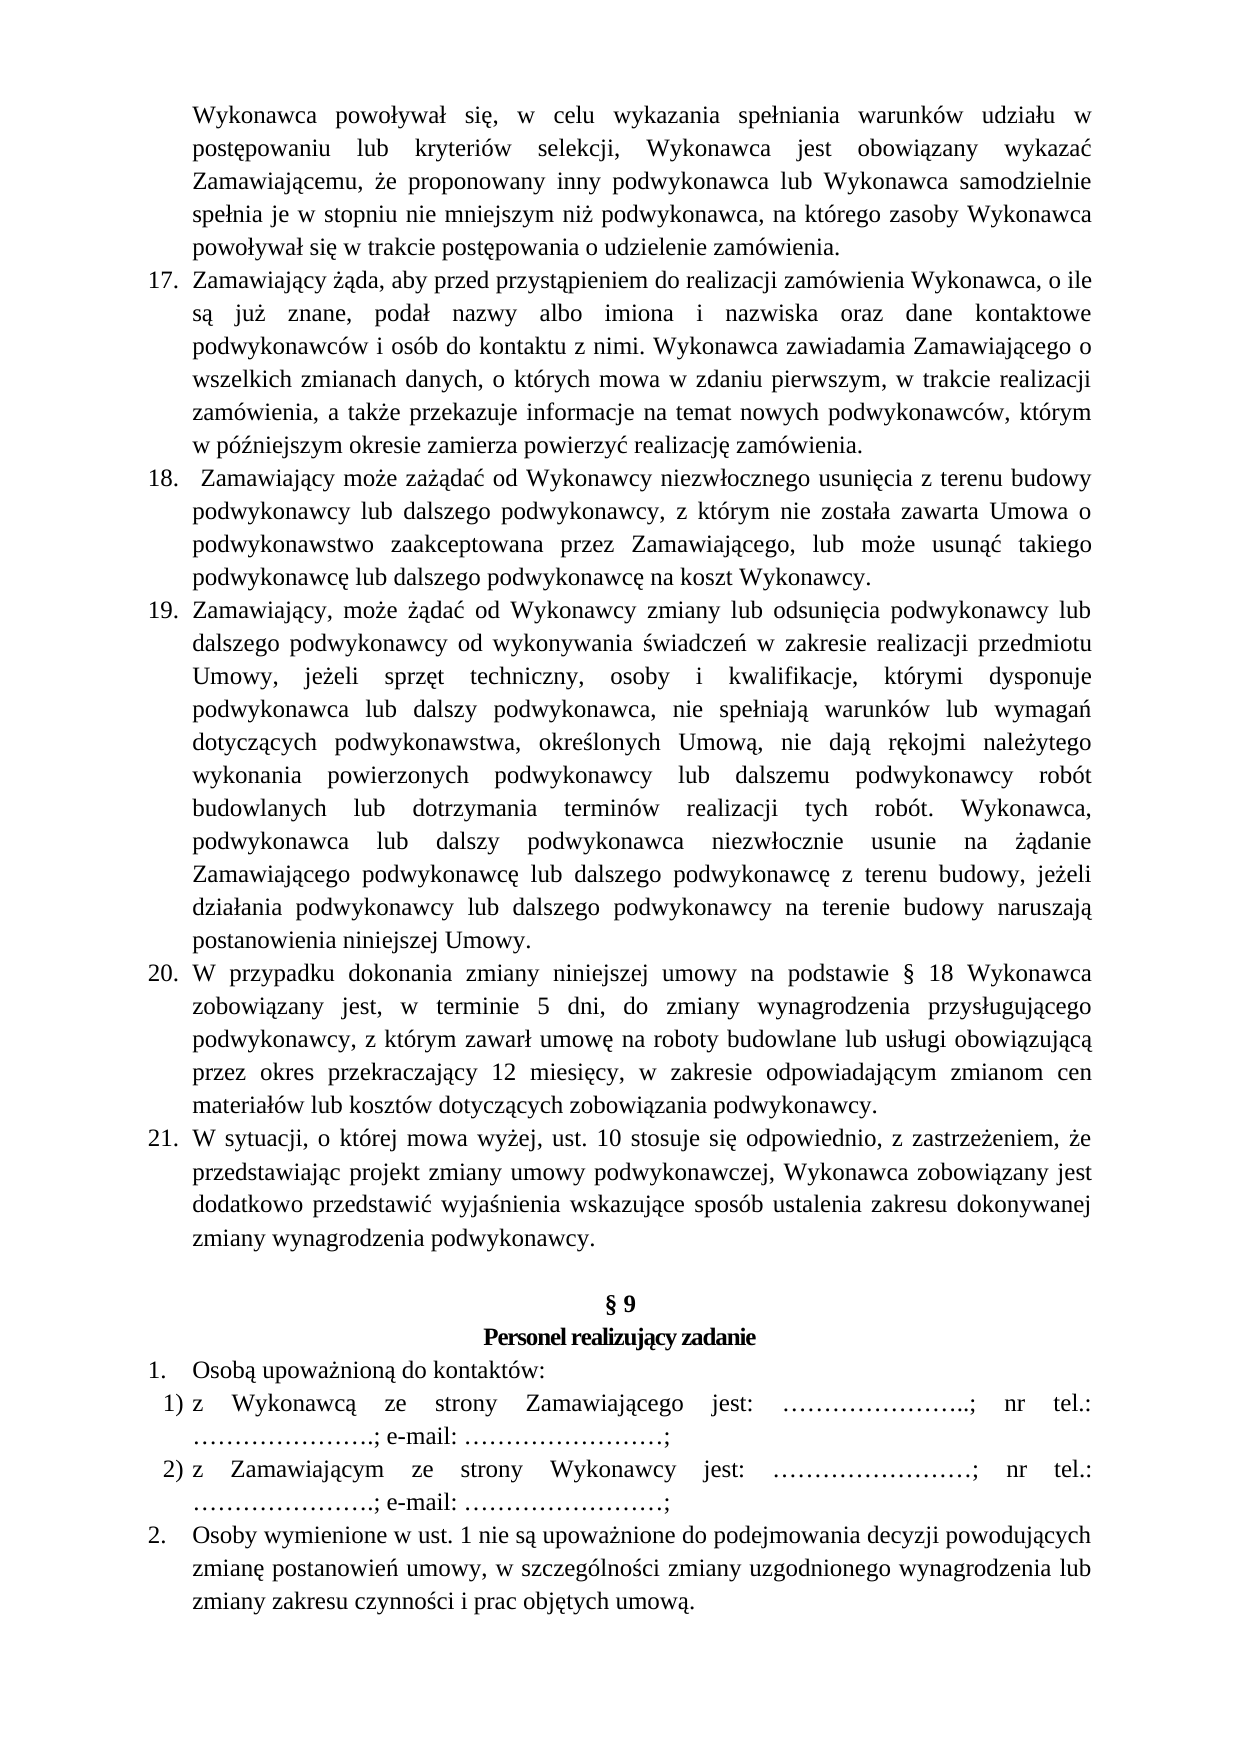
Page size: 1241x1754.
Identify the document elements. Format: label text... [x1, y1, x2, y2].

list W sytuacji, o której mowa wyżej, ust. 10 stosuje się odpowiednio, z zastrzeżeniem, że przedstawiając projekt zmiany umowy podwykonawczej, Wykonawca zobowiązany jest dodatkowo przedstawić wyjaśnienia wskazujące sposób ustalenia zakresu dokonywanej zmiany wynagrodzenia podwykonawcy. [148, 1123, 1092, 1251]
list Zamawiający żąda, aby przed przystąpieniem do realizacji zamówienia Wykonawca, o ile są już znane, podał nazwy albo imiona i nazwiska oraz dane kontaktowe podwykonawców i osób do kontaktu z nimi. Wykonawca zawiadamia Zamawiającego o wszelkich zmianach danych, o których mowa w zdaniu pierwszym, w trakcie realizacji zamówienia, a także przekazuje informacje na temat nowych podwykonawców, którym w późniejszym okresie zamierza powierzyć realizację zamówienia. [148, 265, 1092, 459]
list W przypadku dokonania zmiany niniejszej umowy na podstawie § 18 Wykonawca zobowiązany jest, w terminie 5 dni, do zmiany wynagrodzenia przysługującego podwykonawcy, z którym zawarł umowę na roboty budowlane lub usługi obowiązującą przez okres przekraczający 12 miesięcy, w zakresie odpowiadającym zmianom cen materiałów lub kosztów dotyczących zobowiązania podwykonawcy. [148, 958, 1092, 1119]
list Zamawiający, może żądać od Wykonawcy zmiany lub odsunięcia podwykonawcy lub dalszego podwykonawcy od wykonywania świadczeń w zakresie realizacji przedmiotu Umowy, jeżeli sprzęt techniczny, osoby i kwalifikacje, którymi dysponuje podwykonawca lub dalszy podwykonawca, nie spełniają warunków lub wymagań dotyczących podwykonawstwa, określonych Umową, nie dają rękojmi należytego wykonania powierzonych podwykonawcy lub dalszemu podwykonawcy robót budowlanych lub dotrzymania terminów realizacji tych robót. Wykonawca, podwykonawca lub dalszy podwykonawca niezwłocznie usunie na żądanie Zamawiającego podwykonawcę lub dalszego podwykonawcę z terenu budowy, jeżeli działania podwykonawcy lub dalszego podwykonawcy na terenie budowy naruszają postanowienia niniejszej Umowy. [148, 595, 1092, 954]
list Osoby wymienione w ust. 1 nie są upoważnione do podejmowania decyzji powodujących zmianę postanowień umowy, w szczególności zmiany uzgodnionego wynagrodzenia lub zmiany zakresu czynności i prac objętych umową. [148, 1520, 1092, 1614]
text § 9 [148, 1289, 1092, 1317]
text Personel realizujący zadanie [148, 1322, 1092, 1350]
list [148, 100, 1092, 261]
list Zamawiający może zażądać od Wykonawcy niezwłocznego usunięcia z terenu budowy podwykonawcy lub dalszego podwykonawcy, z którym nie została zawarta Umowa o podwykonawstwo zaakceptowana przez Zamawiającego, lub może usunąć takiego podwykonawcę lub dalszego podwykonawcę na koszt Wykonawcy. [148, 463, 1092, 591]
list Osobą upoważnioną do kontaktów: [148, 1355, 1092, 1383]
list z Zamawiającym ze strony Wykonawcy jest: ……………………; nr tel.: ………………….; e-mail: ……………………; [163, 1454, 1092, 1516]
list z Wykonawcą ze strony Zamawiającego jest: …………………..; nr tel.: ………………….; e-mail: ……………………; [163, 1388, 1092, 1449]
